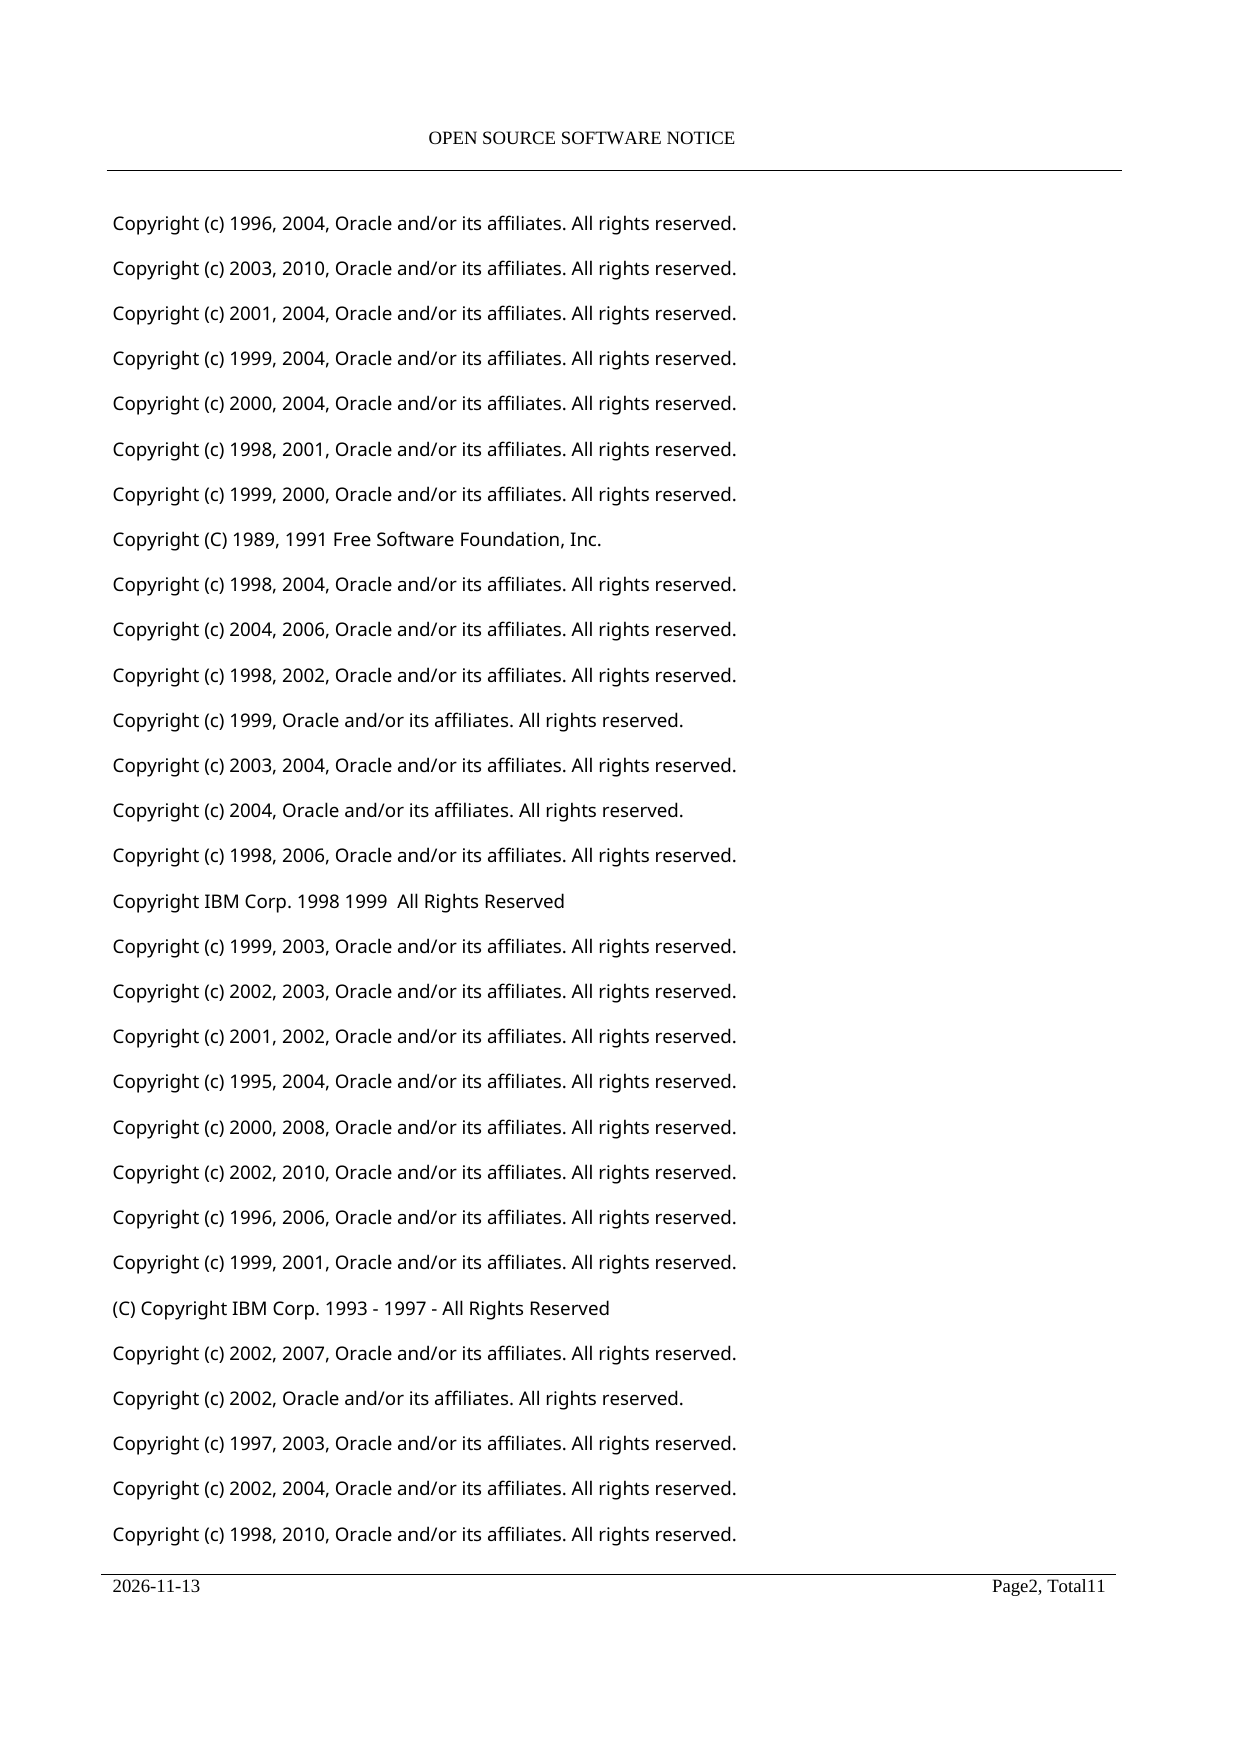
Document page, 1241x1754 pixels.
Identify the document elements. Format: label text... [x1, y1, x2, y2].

text Copyright (c) 1998, 2006, Oracle and/or its affiliates. All rights reserved. [112, 839, 1128, 872]
text Copyright IBM Corp. 1998 1999 All Rights Reserved [112, 884, 1128, 917]
text Copyright (c) 2004, Oracle and/or its affiliates. All rights reserved. [112, 794, 1128, 827]
text Copyright (c) 1995, 2004, Oracle and/or its affiliates. All rights reserved. [112, 1065, 1128, 1098]
text Copyright (c) 2004, 2006, Oracle and/or its affiliates. All rights reserved. [112, 613, 1128, 646]
text Copyright (c) 1999, 2003, Oracle and/or its affiliates. All rights reserved. [112, 930, 1128, 962]
text Copyright (c) 1997, 2003, Oracle and/or its affiliates. All rights reserved. [112, 1427, 1128, 1459]
text Copyright (c) 2001, 2004, Oracle and/or its affiliates. All rights reserved. [112, 297, 1128, 329]
text Copyright (c) 1999, 2000, Oracle and/or its affiliates. All rights reserved. [112, 478, 1128, 510]
text Copyright (c) 2002, Oracle and/or its affiliates. All rights reserved. [112, 1382, 1128, 1414]
text Copyright (c) 1998, 2001, Oracle and/or its affiliates. All rights reserved. [112, 432, 1128, 465]
text Copyright (C) 1989, 1991 Free Software Foundation, Inc. [112, 523, 1128, 555]
text Copyright (c) 2002, 2004, Oracle and/or its affiliates. All rights reserved. [112, 1472, 1128, 1505]
text Copyright (c) 2003, 2010, Oracle and/or its affiliates. All rights reserved. [112, 252, 1128, 284]
text Copyright (c) 2001, 2002, Oracle and/or its affiliates. All rights reserved. [112, 1020, 1128, 1053]
text (C) Copyright IBM Corp. 1993 - 1997 - All Rights Reserved [112, 1291, 1128, 1324]
text Copyright (c) 2002, 2010, Oracle and/or its affiliates. All rights reserved. [112, 1156, 1128, 1188]
text Copyright (c) 2002, 2007, Oracle and/or its affiliates. All rights reserved. [112, 1337, 1128, 1369]
text Copyright (c) 2003, 2004, Oracle and/or its affiliates. All rights reserved. [112, 749, 1128, 781]
text Copyright (c) 1996, 2004, Oracle and/or its affiliates. All rights reserved. [112, 206, 1128, 239]
text Copyright (c) 1998, 2002, Oracle and/or its affiliates. All rights reserved. [112, 658, 1128, 691]
text Copyright (c) 1999, 2004, Oracle and/or its affiliates. All rights reserved. [112, 342, 1128, 374]
text Copyright (c) 1999, 2001, Oracle and/or its affiliates. All rights reserved. [112, 1246, 1128, 1279]
text Copyright (c) 1999, Oracle and/or its affiliates. All rights reserved. [112, 704, 1128, 736]
text Copyright (c) 1998, 2004, Oracle and/or its affiliates. All rights reserved. [112, 568, 1128, 601]
text Copyright (c) 1996, 2006, Oracle and/or its affiliates. All rights reserved. [112, 1201, 1128, 1233]
text Copyright (c) 2000, 2008, Oracle and/or its affiliates. All rights reserved. [112, 1111, 1128, 1143]
text Copyright (c) 2002, 2003, Oracle and/or its affiliates. All rights reserved. [112, 975, 1128, 1007]
text Copyright (c) 1998, 2010, Oracle and/or its affiliates. All rights reserved. [112, 1517, 1128, 1550]
text Copyright (c) 2000, 2004, Oracle and/or its affiliates. All rights reserved. [112, 387, 1128, 420]
